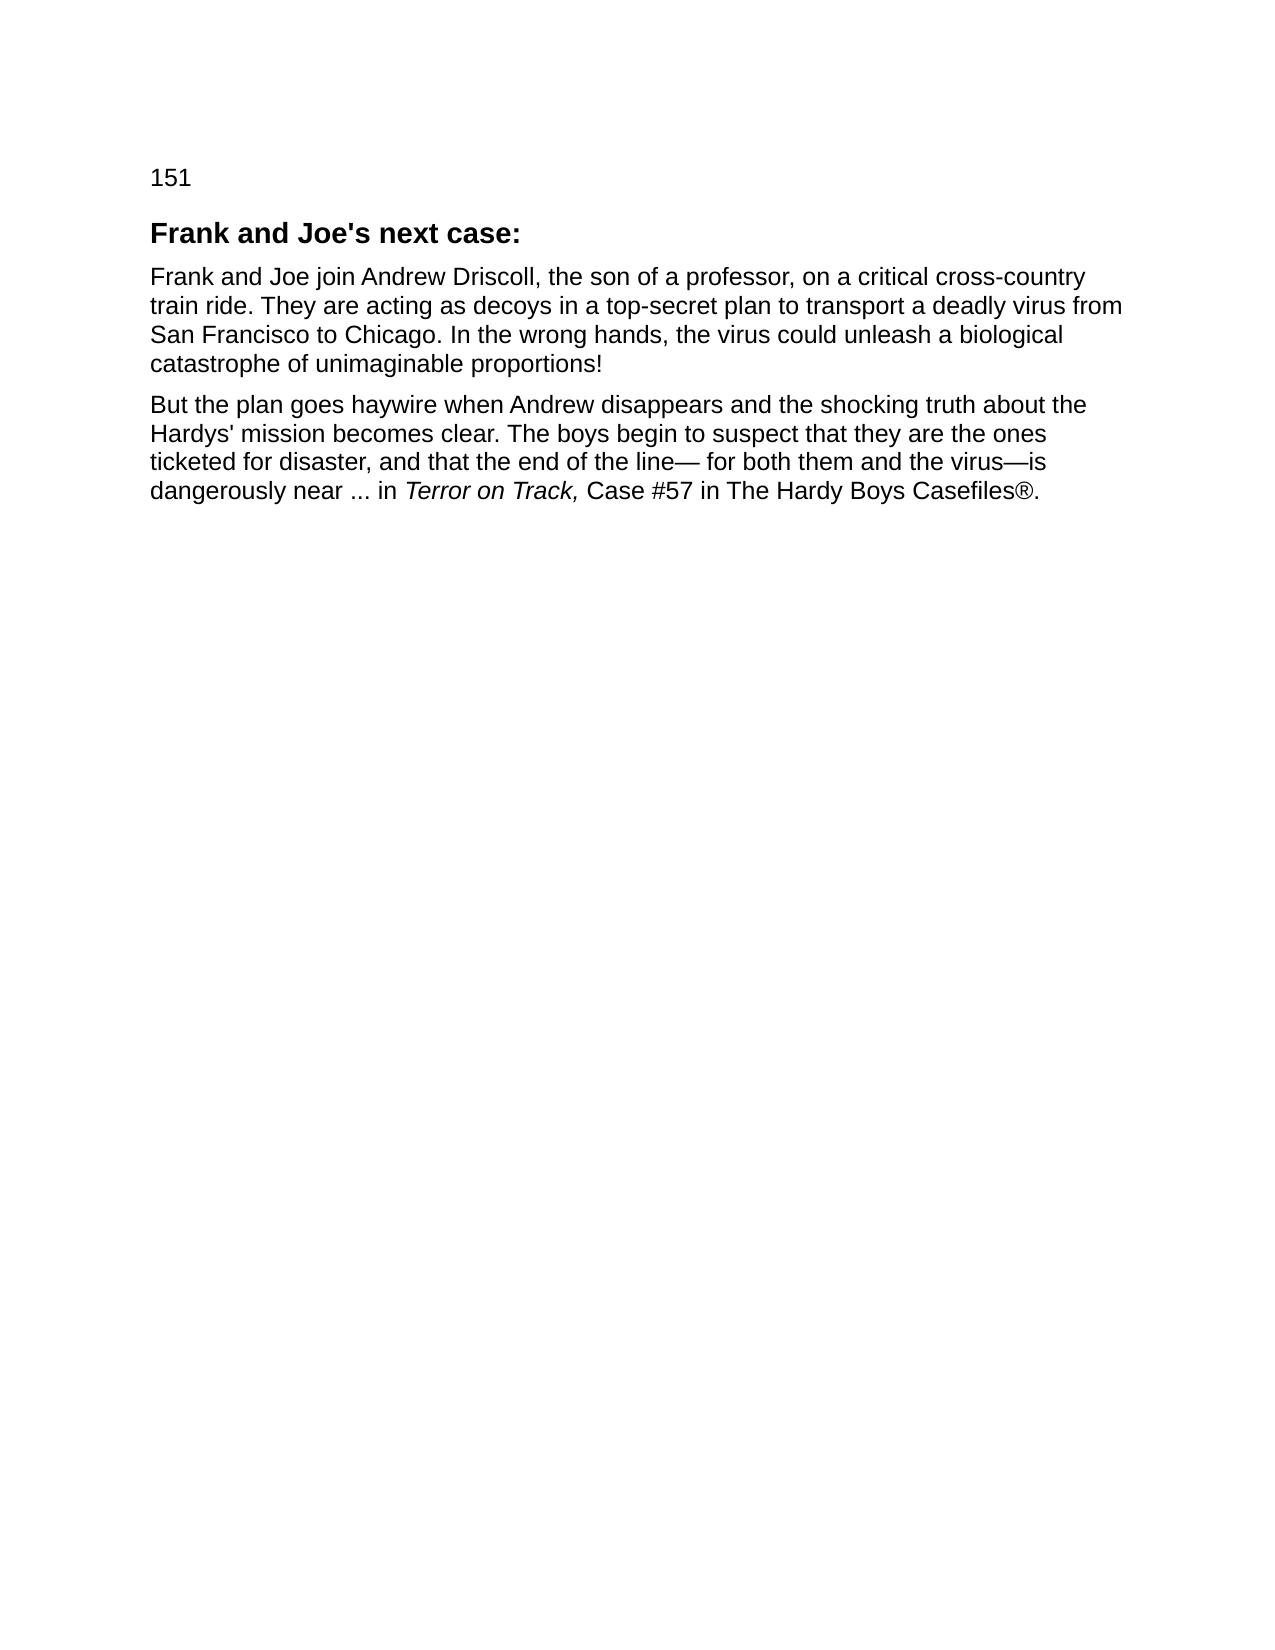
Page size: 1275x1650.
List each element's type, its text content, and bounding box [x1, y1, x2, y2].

text 151 [150, 162, 1125, 191]
text But the plan goes haywire when Andrew disappears and the shocking truth about the Hardys' mission becomes clear. The boys begin to suspect that they are the ones ticketed for disaster, and that the end of the line— for both them and the virus—is dangerously near ... in Terror on Track, Case #57 in The Hardy Boys Casefiles®. [150, 390, 1125, 505]
subtitle Frank and Joe's next case: [150, 216, 1125, 250]
text Frank and Joe join Andrew Driscoll, the son of a professor, on a critical cross-country train ride. They are acting as decoys in a top-secret plan to transport a deadly virus from San Francisco to Chicago. In the wrong hands, the virus could unleash a biological catastrophe of unimaginable proportions! [150, 262, 1125, 377]
